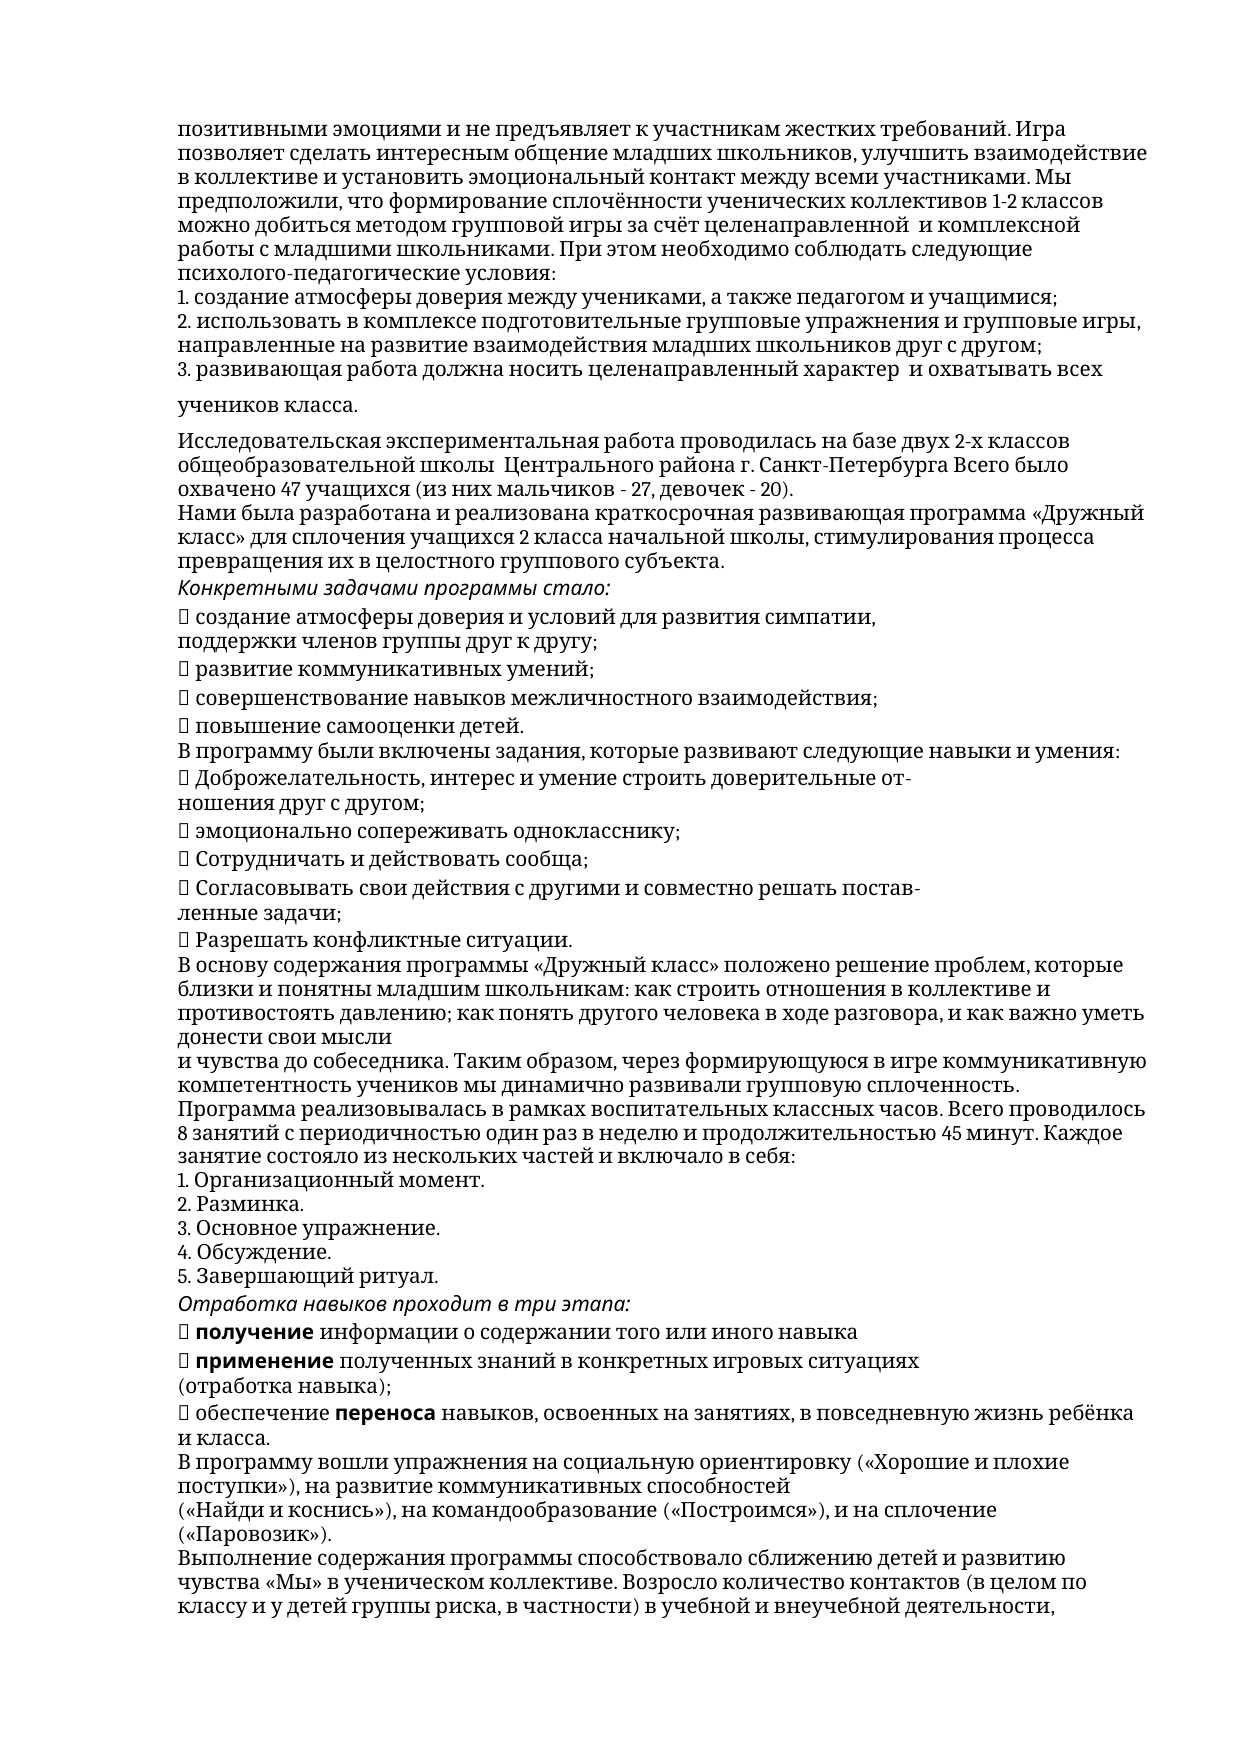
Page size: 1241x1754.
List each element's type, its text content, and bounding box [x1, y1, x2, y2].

text («Найди и коснись»), на командообразование («Построимся»), и на сплочение («Паровозик»). [177, 1498, 1152, 1546]
text (отработка навыка); [177, 1374, 1152, 1398]
text  Сотрудничать и действовать сообща; [177, 844, 1152, 873]
text и чувства до собеседника. Таким образом, через формирующуюся в игре коммуникативную компетентность учеников мы динамично развивали групповую сплоченность. [177, 1049, 1152, 1097]
text 3. Основное упражнение. [177, 1217, 1152, 1241]
text  совершенствование навыков межличностного взаимодействия; [177, 683, 1152, 711]
text В основу содержания программы «Дружный класс» положено решение проблем, которые близки и понятны младшим школьникам: как строить отношения в коллективе и противостоять давлению; как понять другого человека в ходе разговора, и как важно уметь донести свои мысли [177, 953, 1152, 1049]
text ношения друг с другом; [177, 792, 1152, 816]
text  развитие коммуникативных умений; [177, 654, 1152, 683]
text В программу вошли упражнения на социальную ориентировку («Хорошие и плохие поступки»), на развитие коммуникативных способностей [177, 1451, 1152, 1498]
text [177, 118, 1152, 286]
text 3. развивающая работа должна носить целенаправленный характер и охватывать всех учеников класса. [177, 358, 1152, 418]
text 5. Завершающий ритуал. [177, 1265, 1152, 1289]
text  Согласовывать свои действия с другими и совместно решать постав- [177, 873, 1152, 901]
text  создание атмосферы доверия и условий для развития симпатии, [177, 602, 1152, 630]
text  повышение самооценки детей. [177, 711, 1152, 739]
text 4. Обсуждение. [177, 1241, 1152, 1265]
text  эмоционально сопереживать однокласснику; [177, 816, 1152, 844]
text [177, 1546, 1152, 1618]
text Отработка навыков проходит в три этапа: [177, 1289, 1152, 1317]
text  обеспечение переноса навыков, освоенных на занятиях, в повседневную жизнь ребёнка и класса. [177, 1398, 1152, 1451]
text ленные задачи; [177, 901, 1152, 925]
text  Разрешать конфликтные ситуации. [177, 925, 1152, 953]
text поддержки членов группы друг к другу; [177, 630, 1152, 654]
text  применение полученных знаний в конкретных игровых ситуациях [177, 1346, 1152, 1374]
text 2. использовать в комплексе подготовительные групповые упражнения и групповые игры, направленные на развитие взаимодействия младших школьников друг с другом; [177, 310, 1152, 358]
text  Доброжелательность, интерес и умение строить доверительные от- [177, 763, 1152, 792]
text 2. Разминка. [177, 1193, 1152, 1217]
text В программу были включены задания, которые развивают следующие навыки и умения: [177, 739, 1152, 763]
text 1. Организационный момент. [177, 1169, 1152, 1193]
text  получение информации о содержании того или иного навыка [177, 1317, 1152, 1346]
text Нами была разработана и реализована краткосрочная развивающая программа «Дружный класс» для сплочения учащихся 2 класса начальной школы, стимулирования процесса превращения их в целостного группового субъекта. [177, 501, 1152, 573]
text Конкретными задачами программы стало: [177, 573, 1152, 602]
text Исследовательская экспериментальная работа проводилась на базе двух 2-х классов общеобразовательной школы Центрального района г. Санкт-Петербурга Всего было охвачено 47 учащихся (из них мальчиков - 27, девочек - 20). [177, 429, 1152, 501]
text 1. создание атмосферы доверия между учениками, а также педагогом и учащимися; [177, 286, 1152, 310]
text Программа реализовывалась в рамках воспитательных классных часов. Всего проводилось 8 занятий с периодичностью один раз в неделю и продолжительностью 45 минут. Каждое занятие состояло из нескольких частей и включало в себя: [177, 1097, 1152, 1169]
